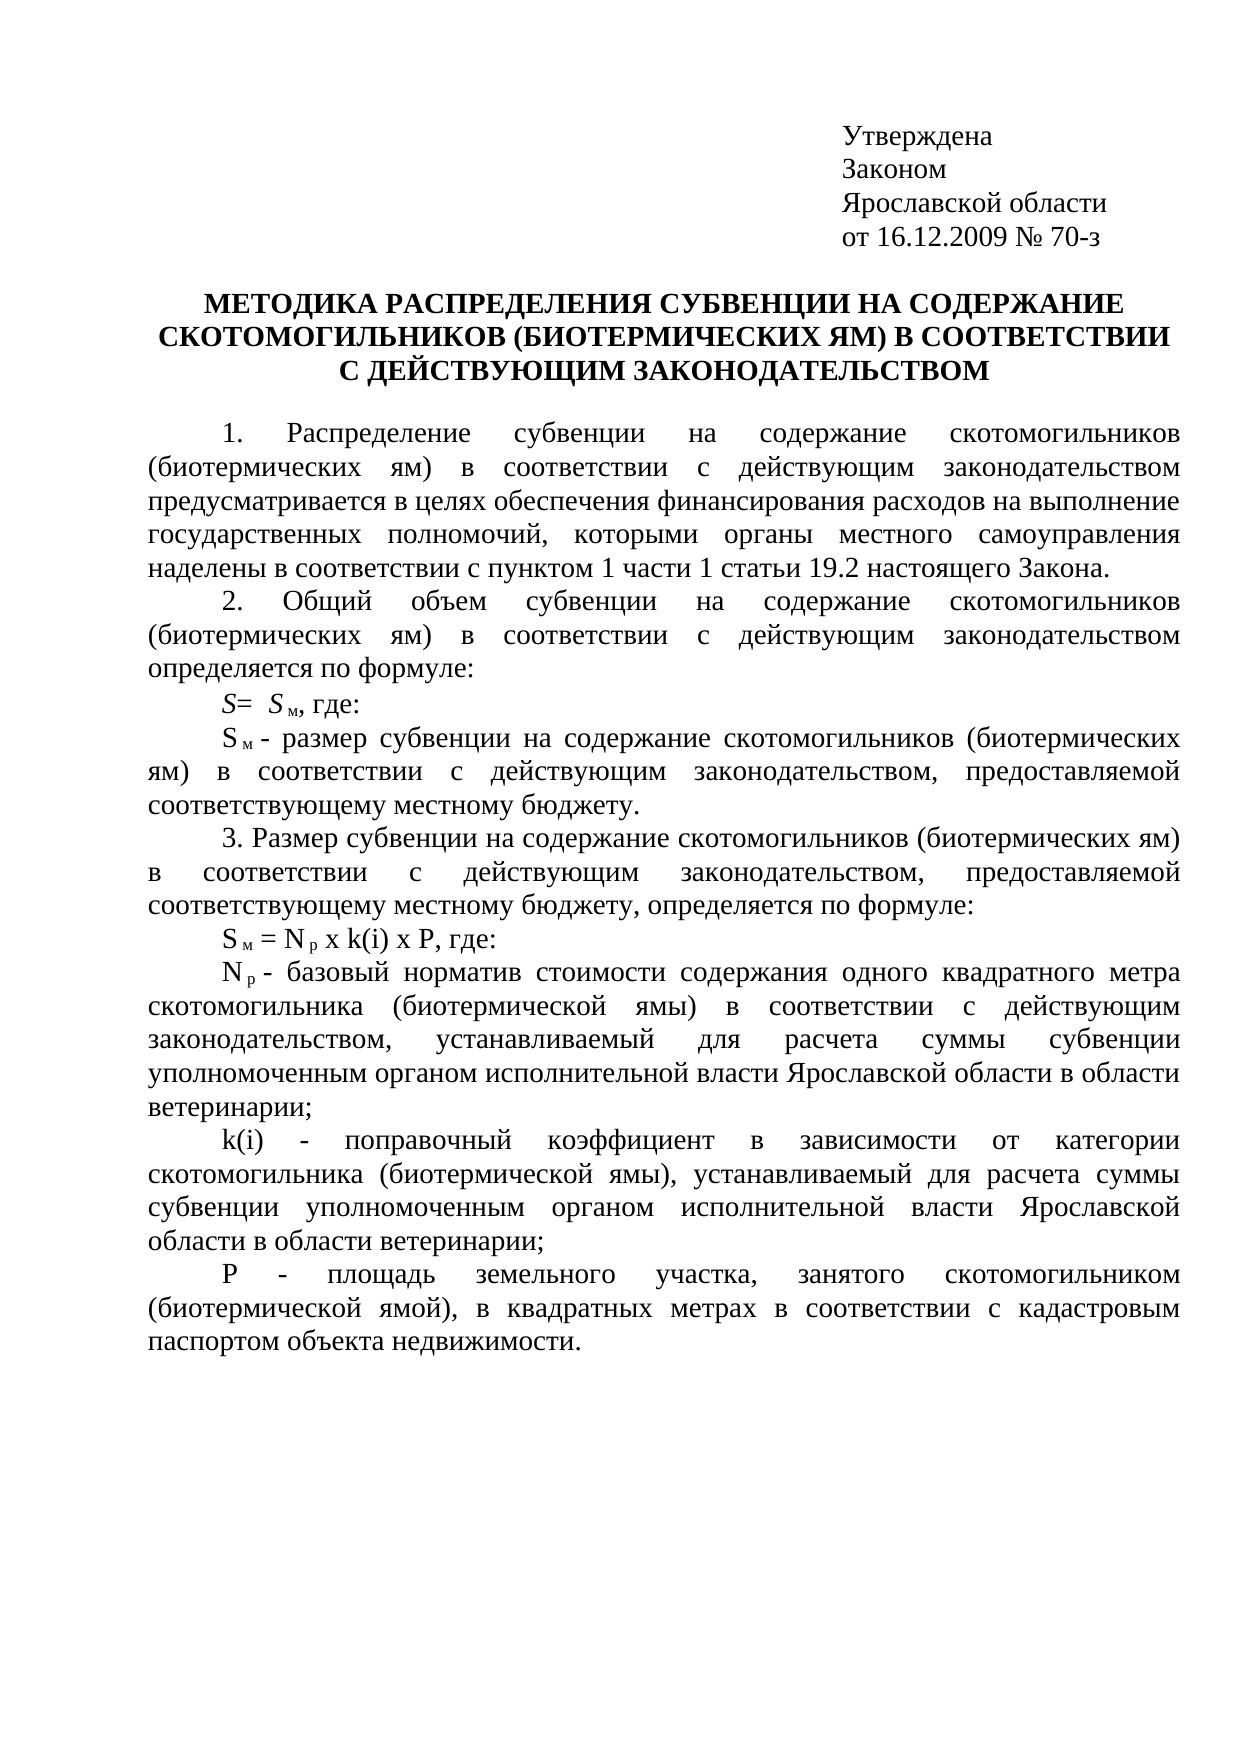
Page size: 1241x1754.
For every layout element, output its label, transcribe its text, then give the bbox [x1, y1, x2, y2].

text 3. Размер субвенции на содержание скотомогильников (биотермических ям) в соответствии с действующим законодательством, предоставляемой соответствующему местному бюджету, определяется по формуле: [148, 820, 1181, 921]
text от 16.12.2009 № 70-з [842, 219, 1181, 252]
text S=S м, где: [148, 684, 1181, 720]
text S м - размер субвенции на содержание скотомогильников (биотермических ям) в соответствии с действующим законодательством, предоставляемой соответствующему местному бюджету. [148, 720, 1181, 820]
text Р - площадь земельного участка, занятого скотомогильником (биотермической ямой), в квадратных метрах в соответствии с кадастровым паспортом объекта недвижимости. [148, 1256, 1181, 1357]
text 1. Распределение субвенции на содержание скотомогильников (биотермических ям) в соответствии с действующим законодательством предусматривается в целях обеспечения финансирования расходов на выполнение государственных полномочий, которыми органы местного самоуправления наделены в соответствии с пунктом 1 части 1 статьи 19.2 настоящего Закона. [148, 416, 1181, 583]
text Утверждена [842, 118, 1181, 152]
text S м = N р х k(i) х Р, где: [148, 921, 1181, 954]
text МЕТОДИКА РАСПРЕДЕЛЕНИЯ СУБВЕНЦИИ НА СОДЕРЖАНИЕ СКОТОМОГИЛЬНИКОВ (БИОТЕРМИЧЕСКИХ ЯМ) В СООТВЕТСТВИИ С ДЕЙСТВУЮЩИМ ЗАКОНОДАТЕЛЬСТВОМ [148, 286, 1181, 386]
text Ярославской области [842, 185, 1181, 219]
text k(i) - поправочный коэффициент в зависимости от категории скотомогильника (биотермической ямы), устанавливаемый для расчета суммы субвенции уполномоченным органом исполнительной власти Ярославской области в области ветеринарии; [148, 1122, 1181, 1256]
text N р - базовый норматив стоимости содержания одного квадратного метра скотомогильника (биотермической ямы) в соответствии с действующим законодательством, устанавливаемый для расчета суммы субвенции уполномоченным органом исполнительной власти Ярославской области в области ветеринарии; [148, 954, 1181, 1122]
text 2. Общий объем субвенции на содержание скотомогильников (биотермических ям) в соответствии с действующим законодательством определяется по формуле: [148, 583, 1181, 684]
text Законом [842, 152, 1181, 185]
